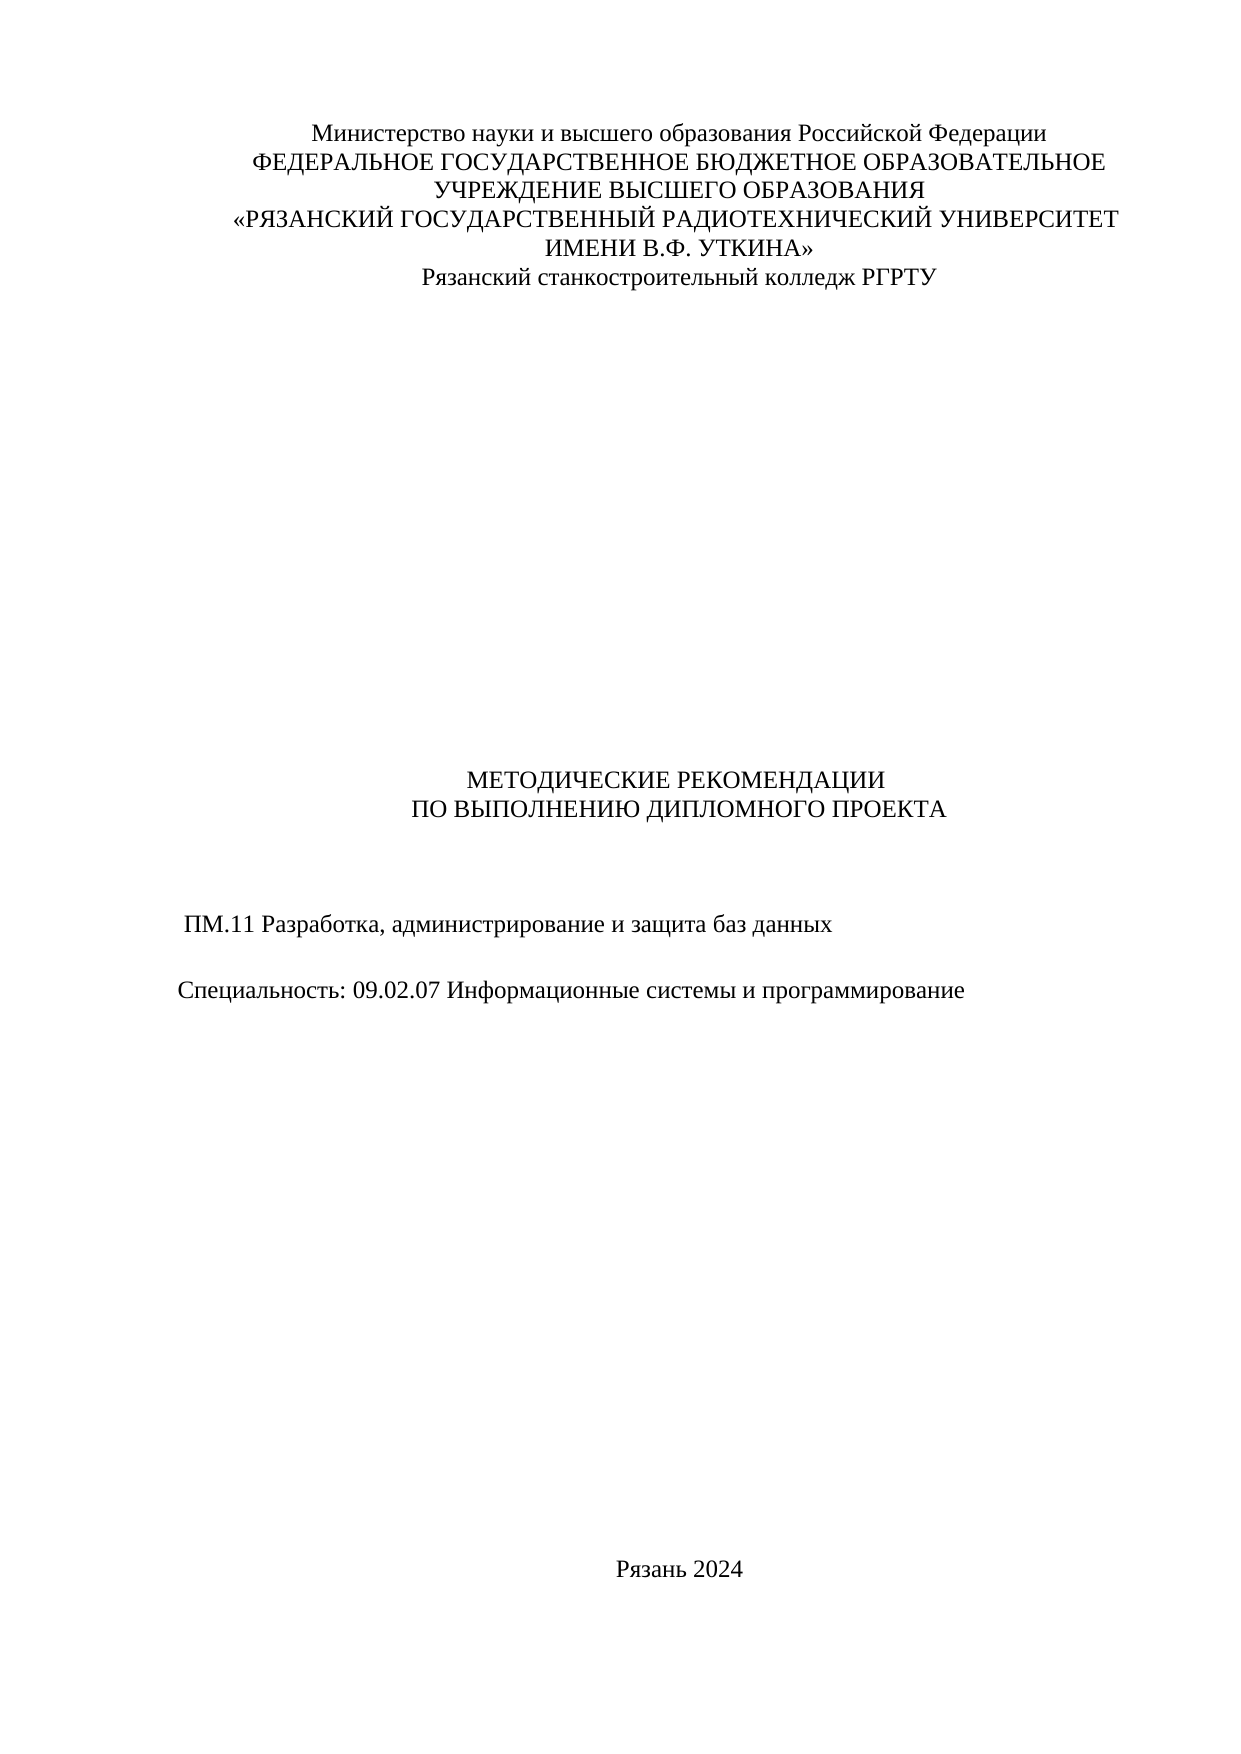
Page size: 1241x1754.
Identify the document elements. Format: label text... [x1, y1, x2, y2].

text ПМ.11 Разработка, администрирование и защита баз данных [177, 909, 1181, 937]
text Рязанский станкостроительный колледж РГРТУ [177, 262, 1181, 291]
text Рязань 2024 [177, 1554, 1181, 1583]
text «РЯЗАНСКИЙ ГОСУДАРСТВЕННЫЙ РАДИОТЕХНИЧЕСКИЙ УНИВЕРСИТЕТ ИМЕНИ В.Ф. УТКИНА» [177, 204, 1181, 262]
text МЕТОДИЧЕСКИЕ РЕКОМЕНДАЦИИ ПО ВЫПОЛНЕНИЮ ДИПЛОМНОГО ПРОЕКТА [177, 765, 1181, 822]
text Министерство науки и высшего образования Российской Федерации [177, 118, 1181, 147]
text Специальность: 09.02.07 Информационные системы и программирование [177, 975, 1181, 1003]
text ФЕДЕРАЛЬНОЕ ГОСУДАРСТВЕННОЕ БЮДЖЕТНОЕ ОБРАЗОВАТЕЛЬНОЕ УЧРЕЖДЕНИЕ ВЫСШЕГО ОБРАЗОВАНИЯ [177, 147, 1181, 204]
